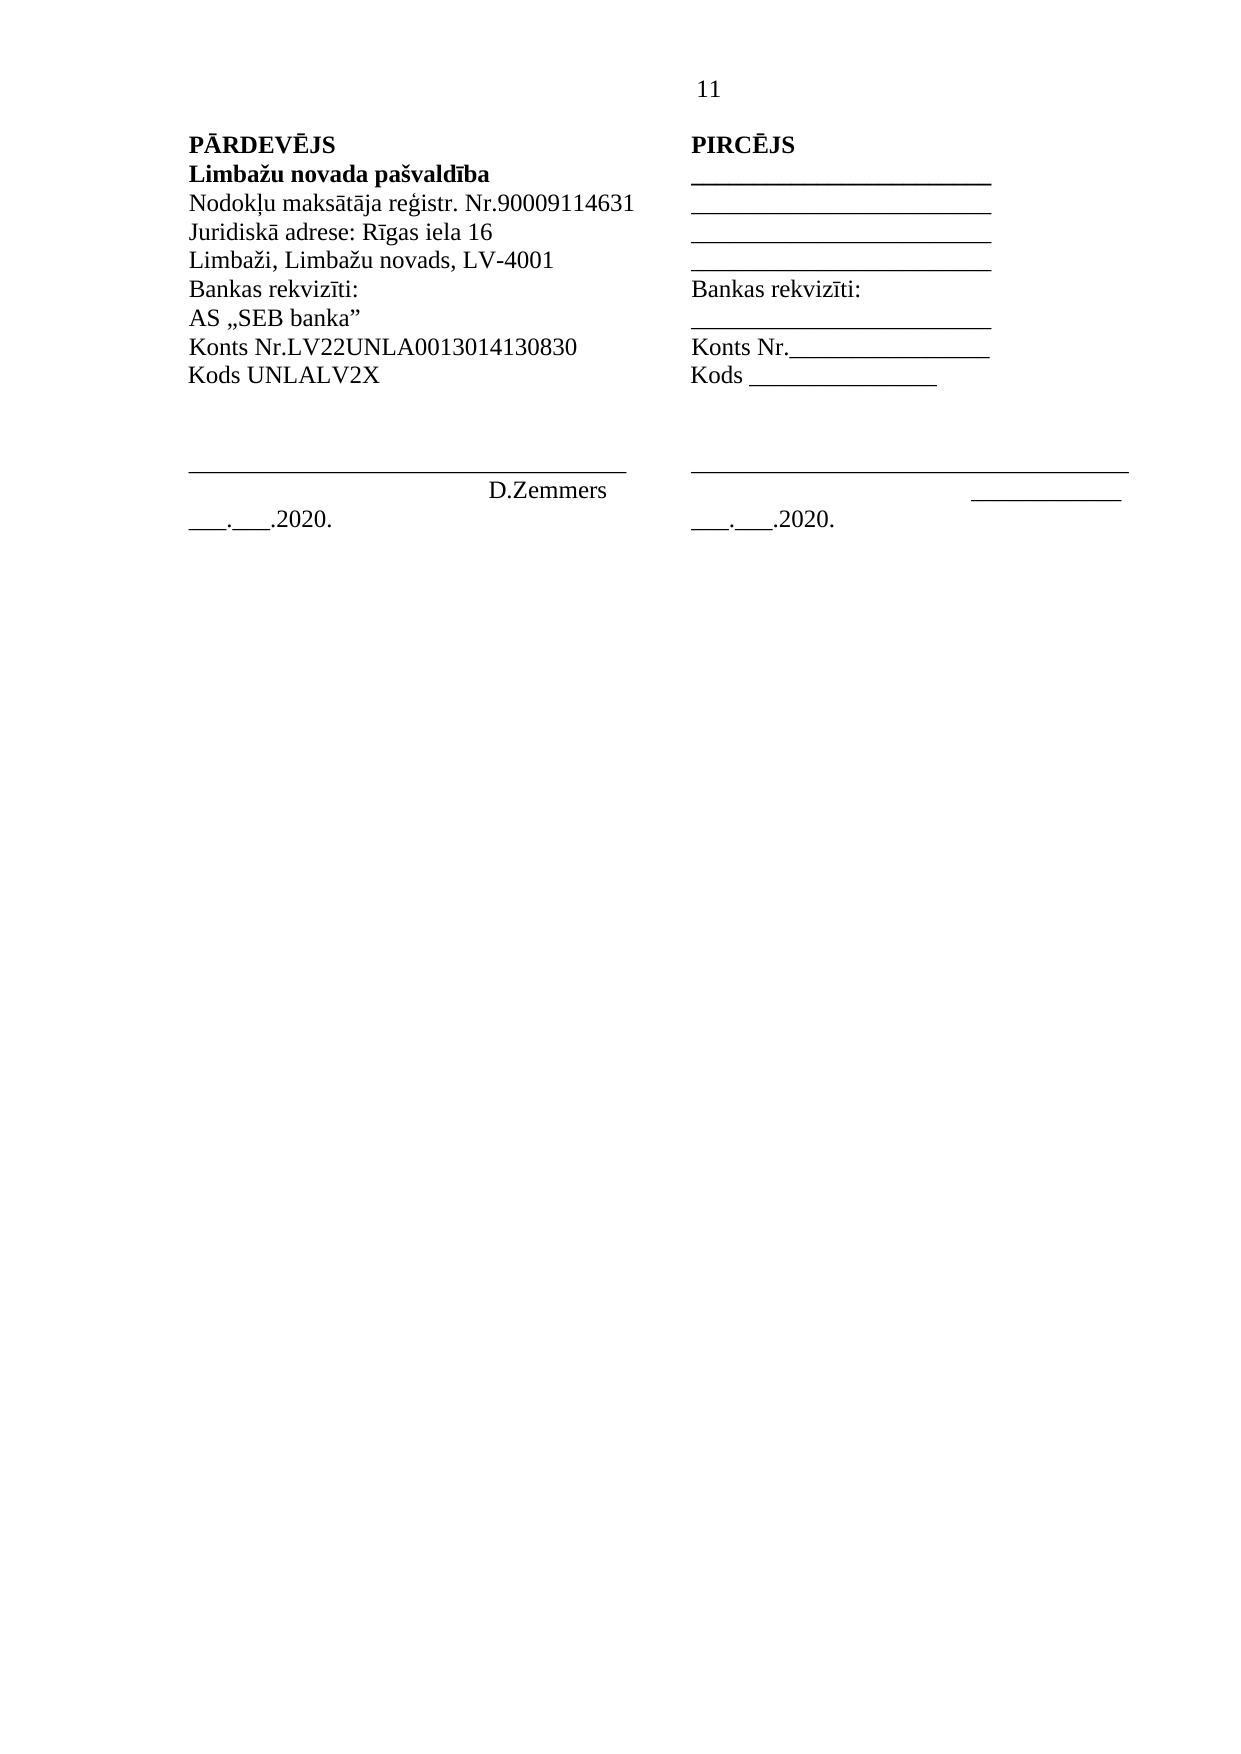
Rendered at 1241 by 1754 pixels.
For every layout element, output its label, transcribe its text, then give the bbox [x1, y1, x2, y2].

table_header Pircējs ________________________ ________________________ ________________________ ________________________ Bankas rekvizīti: ________________________ Konts Nr.________________ Kods _______________ ___________________________________ ____________ ___.___.2020. [680, 131, 1174, 562]
table_header Pārdevējs Limbažu novada pašvaldība Nodokļu maksātāja reģistr. Nr.90009114631 Juridiskā adrese: Rīgas iela 16 Limbaži, Limbažu novads, LV-4001 Bankas rekvizīti: AS „SEB banka” Konts Nr.LV22UNLA0013014130830 Kods UNLALV2X ___________________________________ D.Zemmers ___.___.2020. [177, 131, 680, 562]
